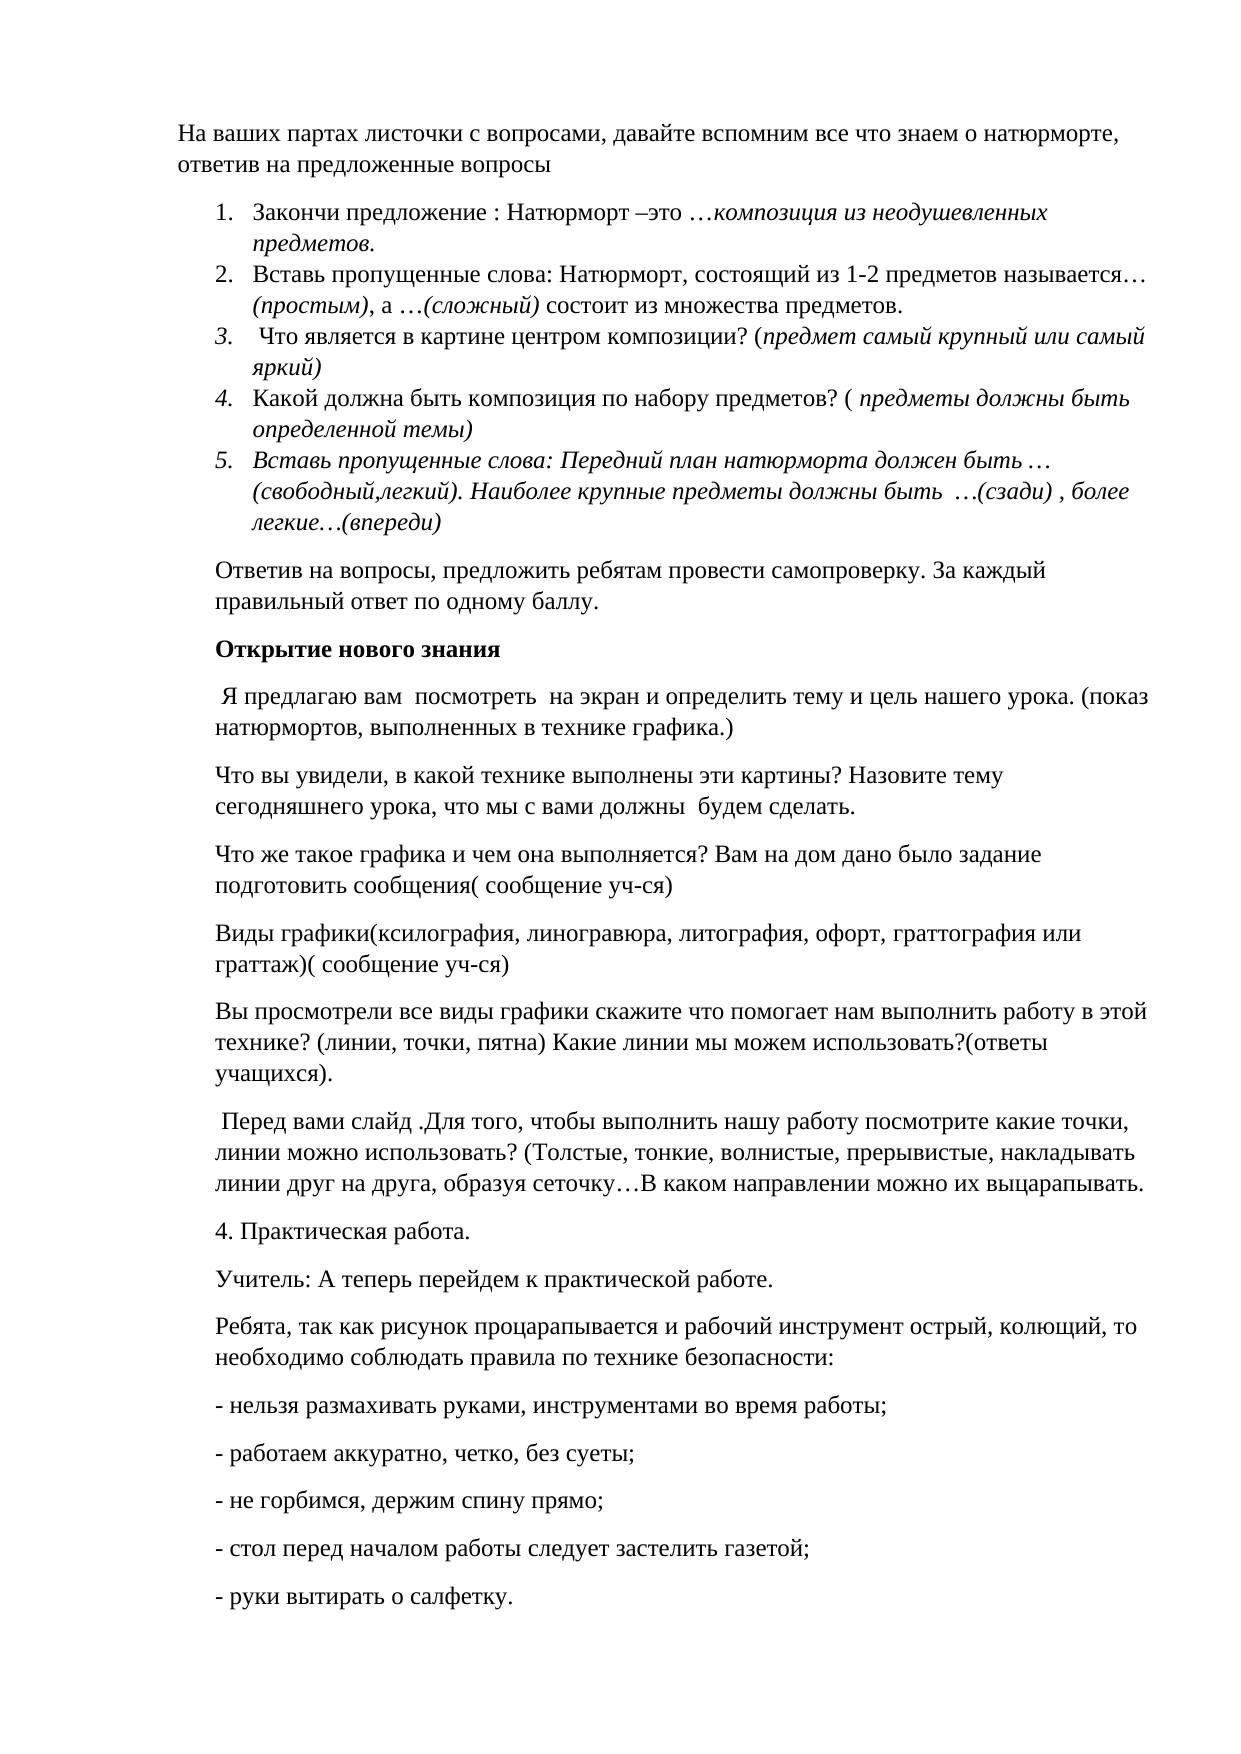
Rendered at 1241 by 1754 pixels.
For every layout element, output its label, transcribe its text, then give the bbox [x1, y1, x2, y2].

text Учитель: А теперь перейдем к практической работе. [215, 1264, 1152, 1292]
text Ответив на вопросы, предложить ребятам провести самопроверку. За каждый правильный ответ по одному баллу. [215, 555, 1152, 615]
text - работаем аккуратно, четко, без суеты; [215, 1438, 1152, 1467]
text Что же такое графика и чем она выполняется? Вам на дом дано было задание подготовить сообщения( сообщение уч-ся) [215, 839, 1152, 899]
list Вставь пропущенные слова: Натюрморт, состоящий из 1-2 предметов называется…(простым), а …(сложный) состоит из множества предметов. [215, 259, 1152, 319]
text Я предлагаю вам посмотреть на экран и определить тему и цель нашего урока. (показ натюрмортов, выполненных в технике графика.) [215, 681, 1152, 741]
text Что вы увидели, в какой технике выполнены эти картины? Назовите тему сегодняшнего урока, что мы с вами должны будем сделать. [215, 760, 1152, 820]
list Какой должна быть композиция по набору предметов? ( предметы должны быть определенной темы) [215, 383, 1152, 443]
text Вы просмотрели все виды графики скажите что помогает нам выполнить работу в этой технике? (линии, точки, пятна) Какие линии мы можем использовать?(ответы учащихся). [215, 996, 1152, 1087]
text Виды графики(ксилография, линогравюра, литография, офорт, граттография или граттаж)( сообщение уч-ся) [215, 918, 1152, 977]
text - нельзя размахивать руками, инструментами во время работы; [215, 1390, 1152, 1419]
text На ваших партах листочки с вопросами, давайте вспомним все что знаем о натюрморте, ответив на предложенные вопросы [177, 118, 1152, 178]
text 4. Практическая работа. [215, 1216, 1152, 1245]
text - не горбимся, держим спину прямо; [215, 1486, 1152, 1514]
text - руки вытирать о салфетку. [215, 1581, 1152, 1610]
text - стол перед началом работы следует застелить газетой; [215, 1533, 1152, 1562]
list Вставь пропущенные слова: Передний план натюрморта должен быть …(свободный,легкий). Наиболее крупные предметы должны быть …(сзади) , более легкие…(впереди) [215, 445, 1152, 536]
text Открытие нового знания [215, 634, 1152, 662]
list Закончи предложение : Натюрморт –это …композиция из неодушевленных предметов. [215, 197, 1152, 257]
text Перед вами слайд .Для того, чтобы выполнить нашу работу посмотрите какие точки, линии можно использовать? (Толстые, тонкие, волнистые, прерывистые, накладывать линии друг на друга, образуя сеточку…В каком направлении можно их выцарапывать. [215, 1106, 1152, 1197]
list Что является в картине центром композиции? (предмет самый крупный или самый яркий) [215, 321, 1152, 381]
text Ребята, так как рисунок процарапывается и рабочий инструмент острый, колющий, то необходимо соблюдать правила по технике безопасности: [215, 1311, 1152, 1371]
